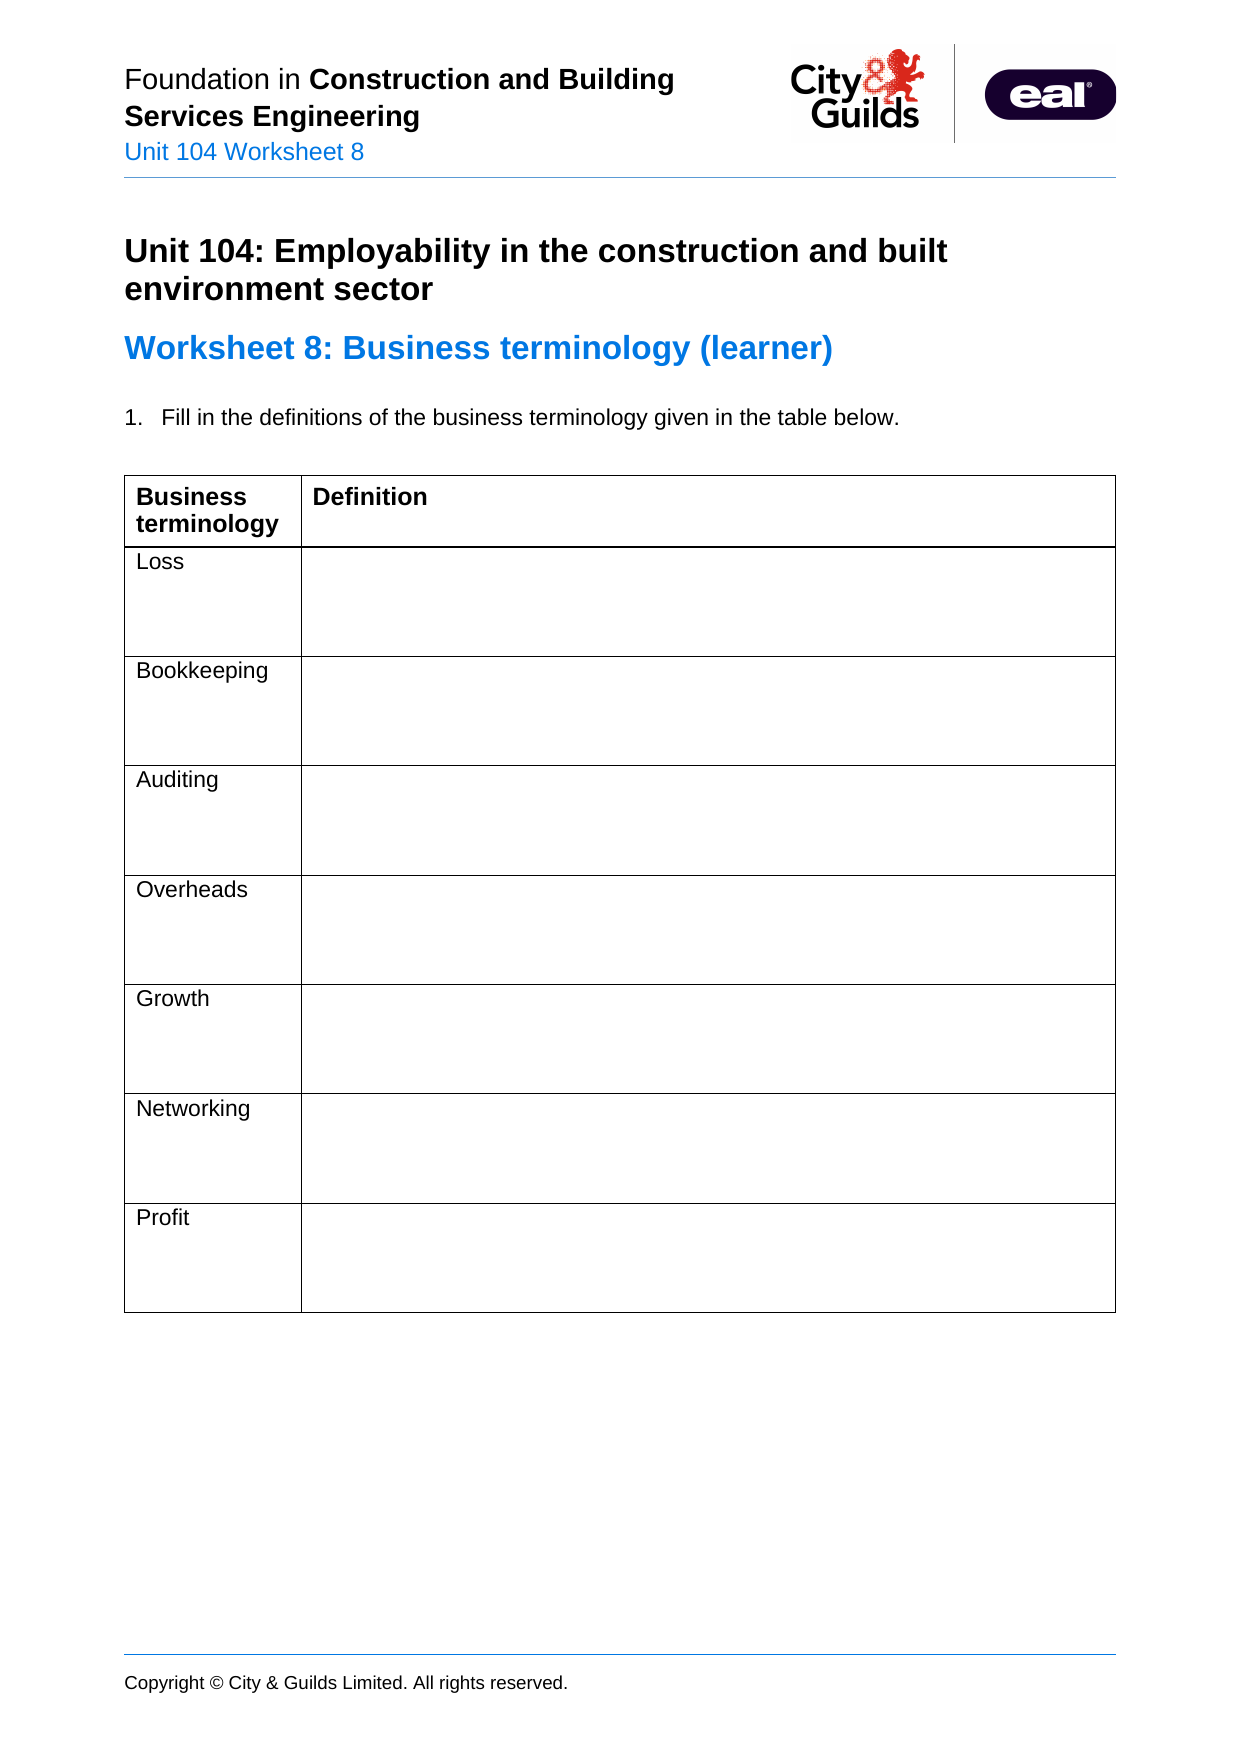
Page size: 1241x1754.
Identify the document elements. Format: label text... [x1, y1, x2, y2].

table_cell [302, 1094, 1115, 1203]
table_cell Auditing [125, 766, 301, 874]
title Unit 104: Employability in the construction and built environment sector [124, 233, 1116, 308]
table_cell [302, 876, 1115, 984]
table_cell Bookkeeping [125, 657, 301, 765]
table_header Definition [302, 476, 1115, 546]
table_cell [302, 1204, 1115, 1312]
table_cell [302, 766, 1115, 874]
table_cell [302, 548, 1115, 656]
table_cell [302, 657, 1115, 765]
table_cell [302, 985, 1115, 1093]
picture [791, 44, 1117, 143]
table_cell Profit [125, 1204, 301, 1312]
table_cell Growth [125, 985, 301, 1093]
table_cell Loss [125, 548, 301, 656]
table_cell Networking [125, 1094, 301, 1203]
table_cell Overheads [125, 876, 301, 984]
list Fill in the definitions of the business terminology given in the table below. [124, 404, 1116, 431]
table_header Business terminology [125, 476, 301, 546]
subtitle Worksheet 8: Business terminology (learner) [124, 333, 1116, 366]
